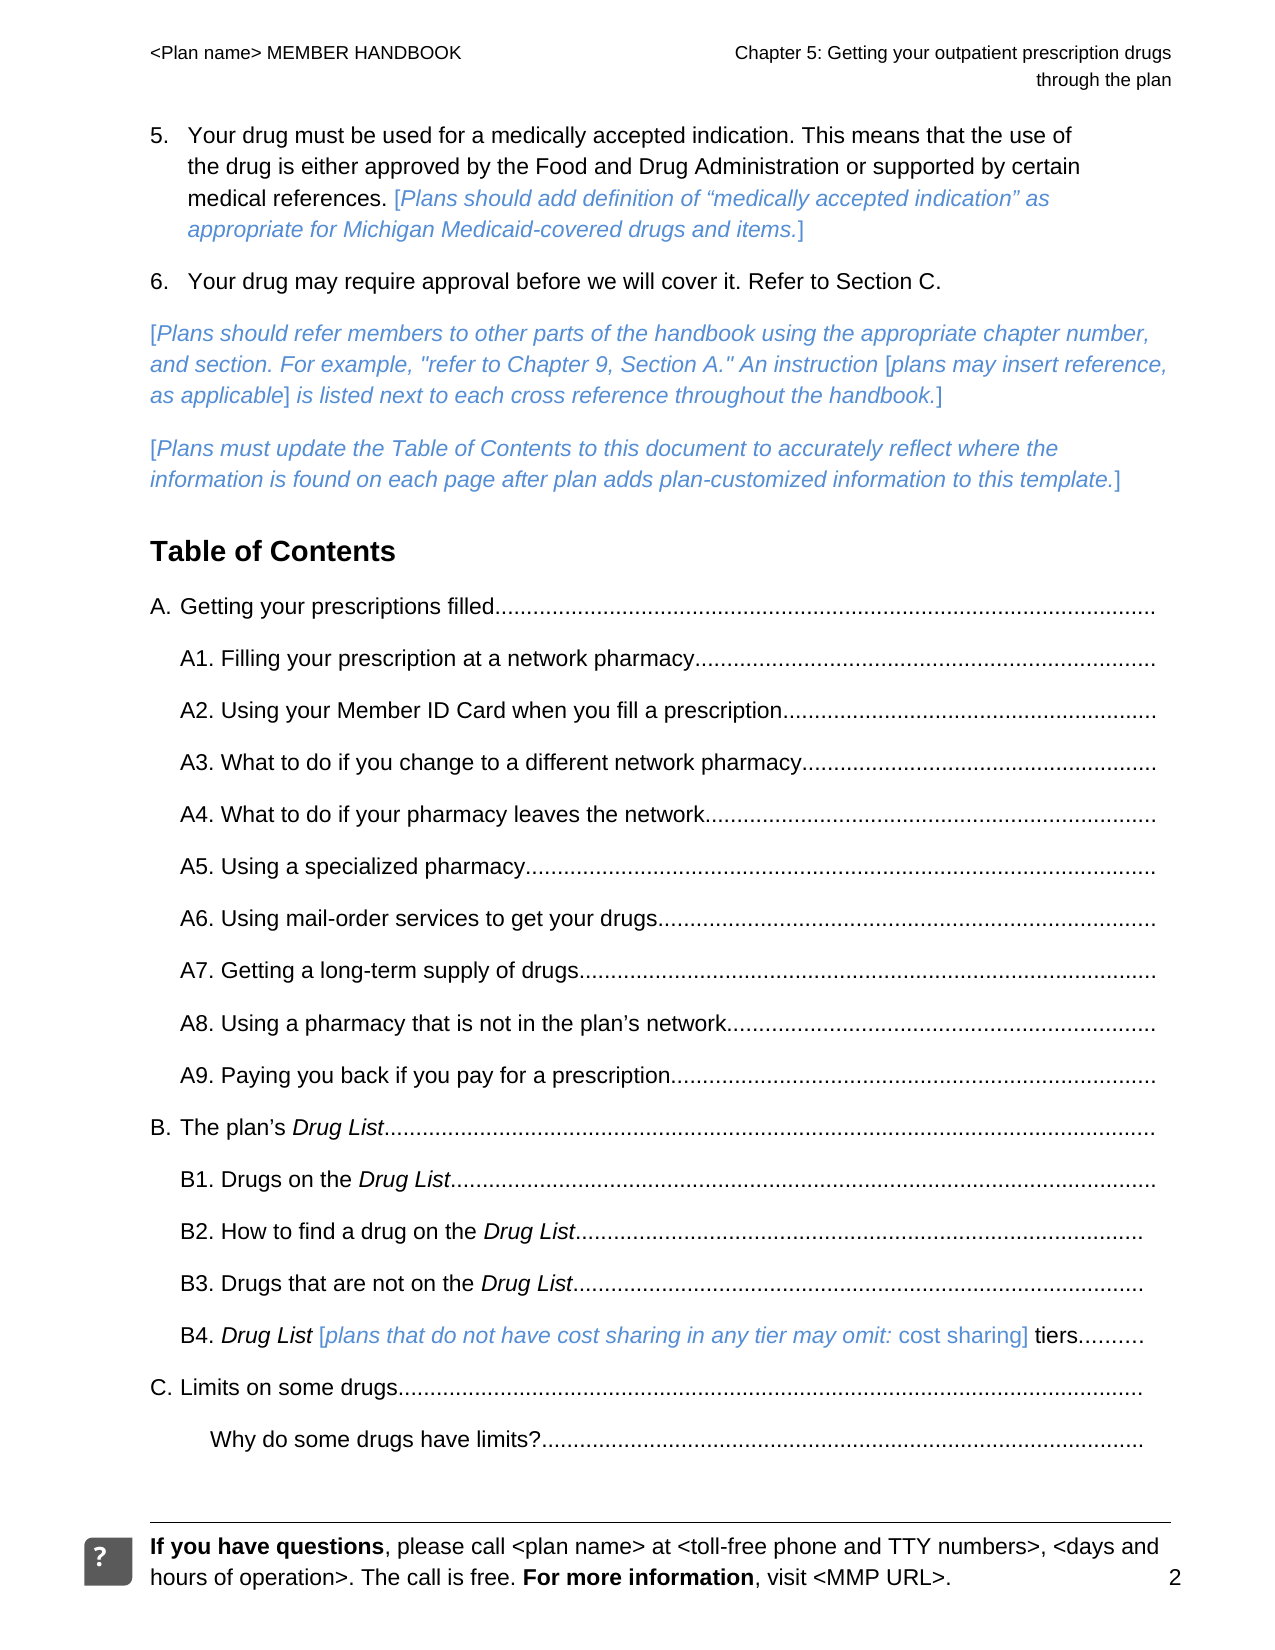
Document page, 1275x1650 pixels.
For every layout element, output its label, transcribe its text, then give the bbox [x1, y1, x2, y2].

text C. Limits on some drugs 12 [150, 1371, 1096, 1402]
text Table of Contents [150, 531, 1171, 568]
text A6. Using mail-order services to get your drugs 5 [180, 902, 1096, 933]
text A3. What to do if you change to a different network pharmacy 4 [180, 746, 1096, 777]
text A2. Using your Member ID Card when you fill a prescription 4 [180, 693, 1096, 725]
text B4. Drug List [plans that do not have cost sharing in any tier may omit: cost sharing] tiers 12 [180, 1318, 1096, 1350]
text Why do some drugs have limits? 12 [210, 1423, 1096, 1454]
text A8. Using a pharmacy that is not in the plan’s network 9 [180, 1006, 1096, 1037]
list Your drug must be used for a medically accepted indication. This means that the use of the drug is either approved by the Food and Drug Administration or supported by certain medical references. [Plans should add definition of “medically accepted indication” as appropriate for Michigan Medicaid-covered drugs and items.] [150, 118, 1096, 243]
text A9. Paying you back if you pay for a prescription 9 [180, 1058, 1096, 1089]
text B1. Drugs on the Drug List 9 [180, 1162, 1096, 1193]
text A1. Filling your prescription at a network pharmacy 4 [180, 641, 1096, 673]
list Your drug may require approval before we will cover it. Refer to Section C. [150, 264, 1096, 296]
text A. Getting your prescriptions filled 4 [150, 589, 1096, 621]
text A4. What to do if your pharmacy leaves the network 4 [180, 798, 1096, 829]
text B3. Drugs that are not on the Drug List 11 [180, 1266, 1096, 1298]
text A7. Getting a long-term supply of drugs 8 [180, 954, 1096, 985]
text [Plans must update the Table of Contents to this document to accurately reflect where the information is found on each page after plan adds plan-customized information to this template.] [150, 431, 1171, 493]
text B. The plan’s Drug List 9 [150, 1110, 1096, 1141]
text B2. How to find a drug on the Drug List 10 [180, 1214, 1096, 1246]
text A5. Using a specialized pharmacy 5 [180, 850, 1096, 881]
text [Plans should refer members to other parts of the handbook using the appropriate chapter number, and section. For example, "refer to Chapter 9, Section A." An instruction [plans may insert reference, as applicable] is listed next to each cross reference throughout the handbook.] [150, 316, 1171, 410]
